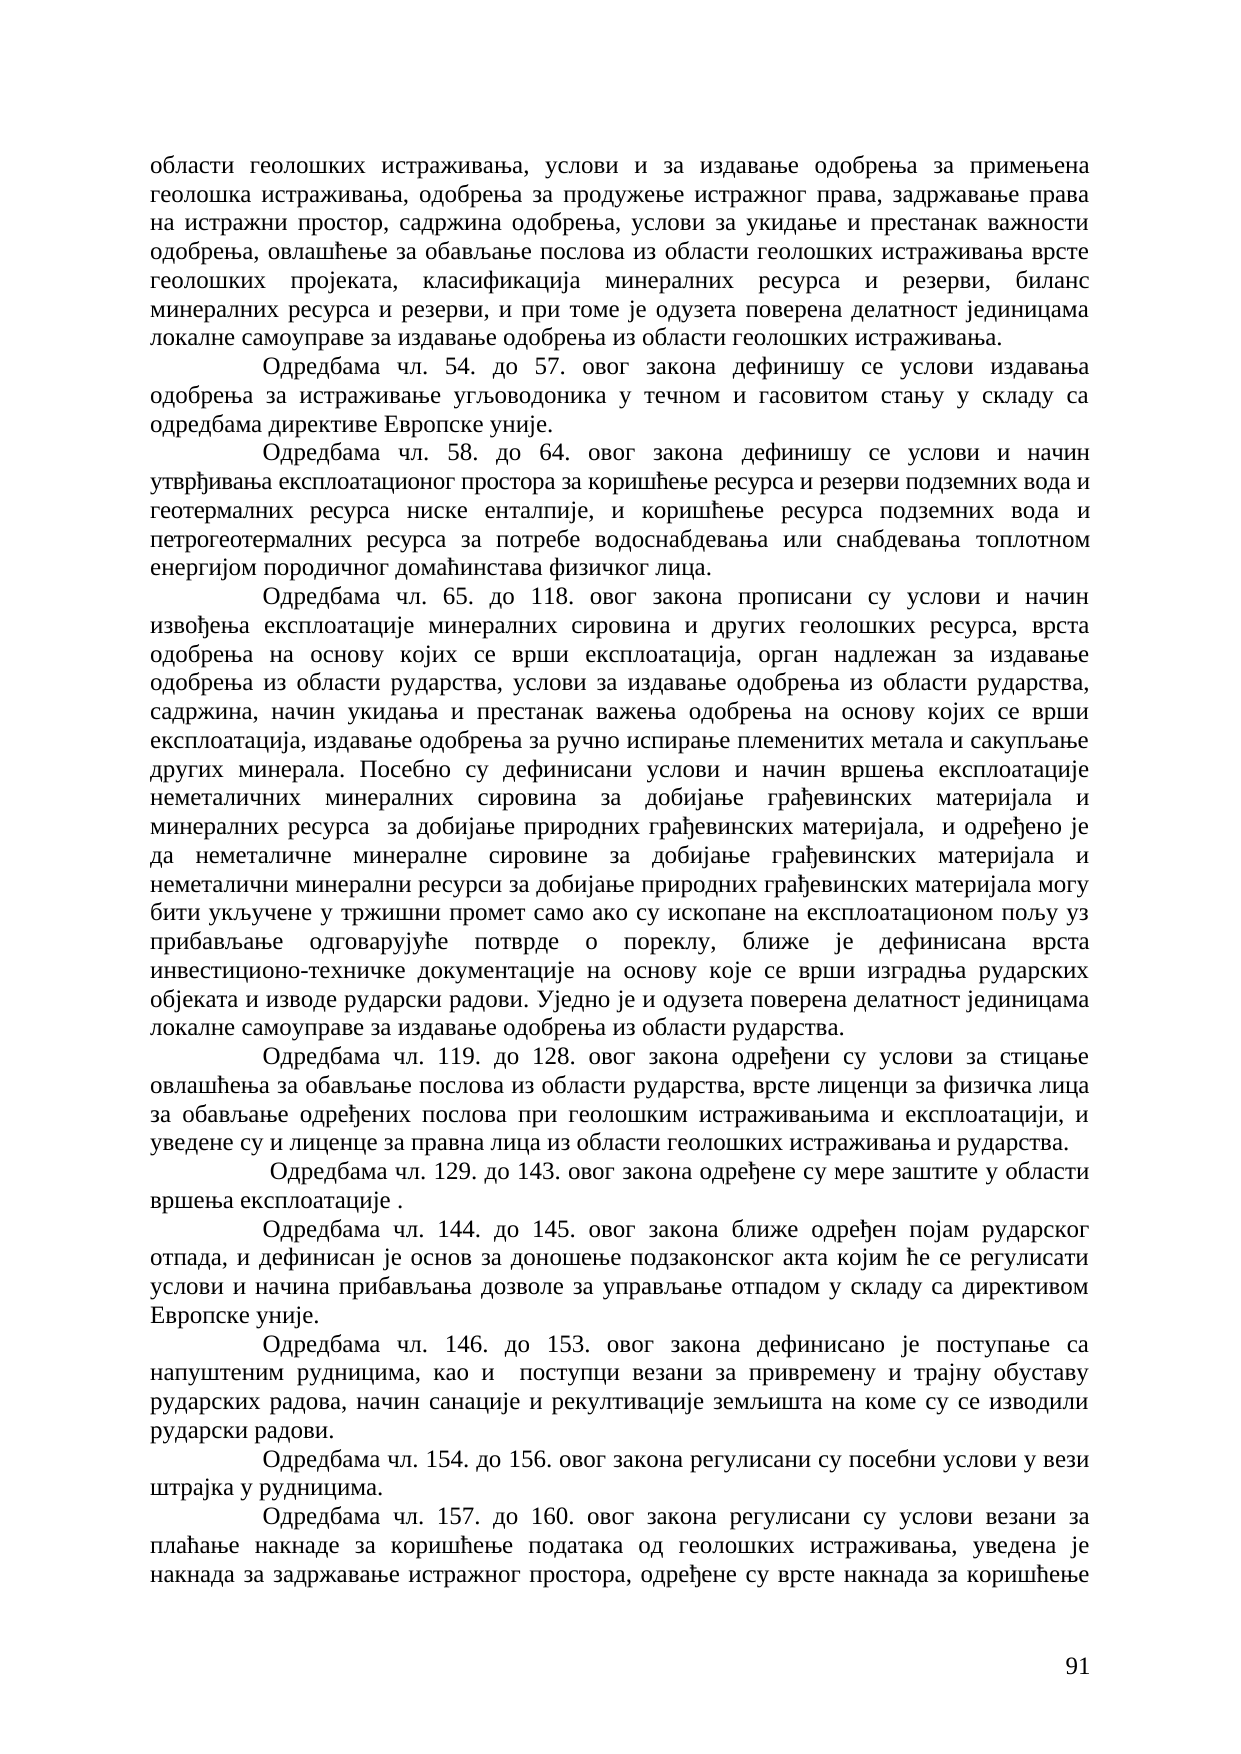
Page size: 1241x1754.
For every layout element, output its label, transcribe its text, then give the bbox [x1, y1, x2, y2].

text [150, 150, 1090, 351]
text Одредбама чл. 54. до 57. овог закона дефинишу се услови издавања одобрења за истраживање угљоводоника у течном и гасовитом стању у складу са одредбама директиве Европске уније. [150, 351, 1090, 437]
text Одредбама чл. 129. до 143. овог закона одређене су мере заштите у области вршења експлоатације . [150, 1156, 1090, 1214]
text Одредбама чл. 154. до 156. овог закона регулисани су посебни услови у вези штрајка у рудницима. [150, 1444, 1090, 1501]
text Одредбама чл. 146. до 153. овог закона дефинисано је поступање са напуштеним рудницима, као и поступци везани за привремену и трајну обуставу рударских радова, начин санације и рекултивације земљишта на коме су се изводили рударски радови. [150, 1329, 1090, 1444]
text Одредбама чл. 65. до 118. овог закона прописани су услови и начин извођења експлоатације минералних сировина и других геолошких ресурса, врста одобрења на основу којих се врши експлоатација, орган надлежан за издавање одобрења из области рударства, услови за издавање одобрења из области рударства, садржина, начин укидања и престанак важења одобрења на основу којих се врши експлоатација, издавање одобрења за ручно испирање племенитих метала и сакупљање других минерала. Посебно су дефинисани услови и начин вршења експлоатације неметаличних минералних сировина за добијање грађевинских материјала и минералних ресурса за добијање природних грађевинских материјала, и одређено је да неметаличне минералне сировине за добијање грађевинских материјала и неметалични минерални ресурси за добијање природних грађевинских материјала могу бити укљученe у тржишни промет само ако су ископанe на експлоатационом пољу уз прибављање одговарујуће потврде о пореклу, ближе је дефинисана врста инвестиционо-техничке документације на основу које се врши изградња рударских објеката и изводе рударски радови. Уједно је и одузета поверена делатност јединицама локалне самоуправе за издавање одобрења из области рударства. [150, 581, 1090, 1041]
text Одредбама чл. 119. до 128. овог закона одређени су услови за стицање овлашћења за обављање послова из области рударства, врсте лиценци за физичка лица за обављање одређених послова при геолошким истраживањима и експлоатацији, и уведене су и лиценце за правна лица из области геолошких истраживања и рударства. [150, 1041, 1090, 1156]
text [150, 1501, 1090, 1587]
text Одредбама чл. 144. до 145. овог закона ближе одређен појам рударског отпада, и дефинисан је основ за доношење подзаконског акта којим ће се регулисати услови и начина прибављања дозволе за управљање отпадом у складу са директивом Европске уније. [150, 1214, 1090, 1329]
text Одредбама чл. 58. до 64. овог закона дефинишу се услови и начин утврђивања експлоатационог простора за коришћење ресурса и резерви подземних вода и геотермалних ресурса ниске енталпије, и коришћење ресурса подземних вода и петрогеотермалних ресурса за потребе водоснабдевања или снабдевања топлотнoм енергијом породичног домаћинстава физичког лица. [150, 437, 1090, 581]
